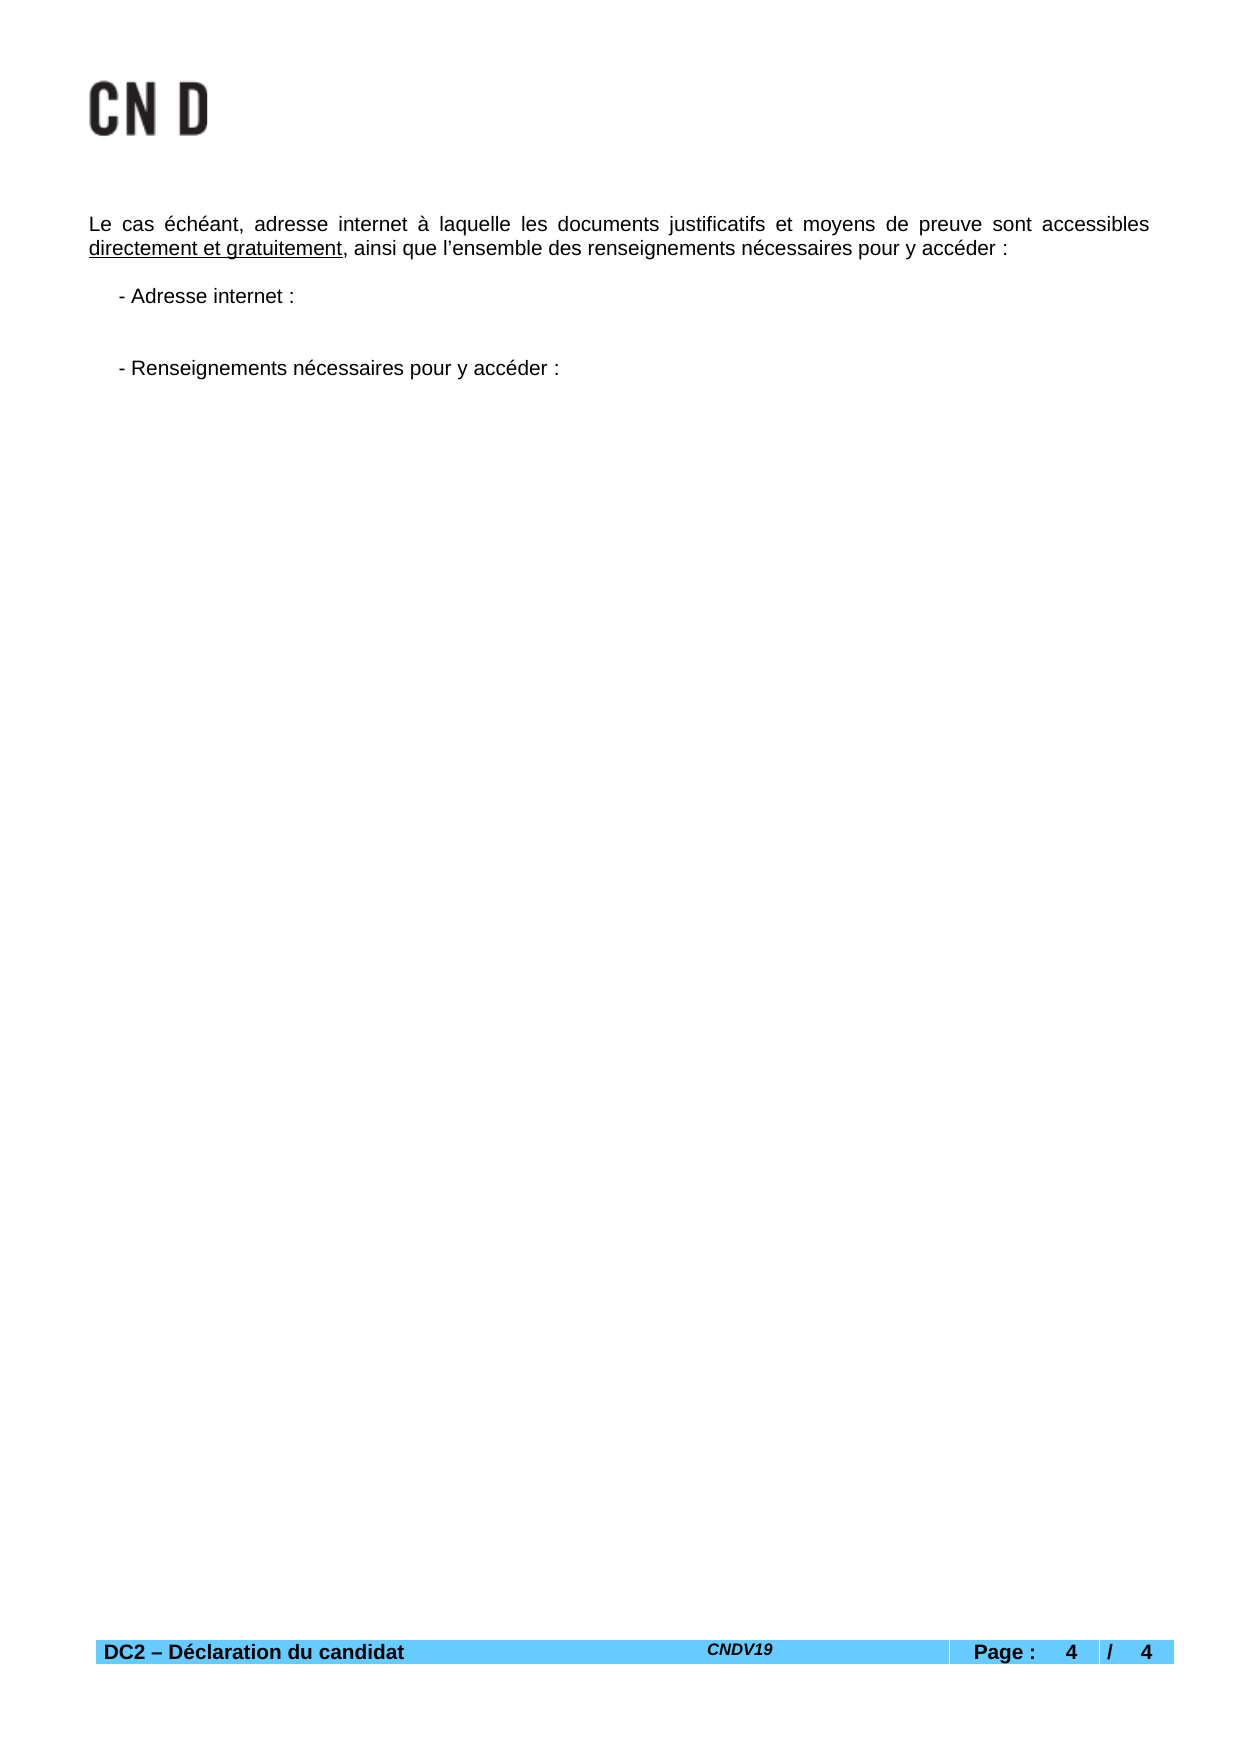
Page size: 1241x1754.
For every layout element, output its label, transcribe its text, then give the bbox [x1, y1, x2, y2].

text - Adresse internet : [118, 283, 1152, 307]
text - Renseignements nécessaires pour y accéder : [118, 355, 1152, 379]
text Le cas échéant, adresse internet à laquelle les documents justificatifs et moyens de preuve sont accessibles directement et gratuitement, ainsi que l’ensemble des renseignements nécessaires pour y accéder : [89, 212, 1152, 259]
